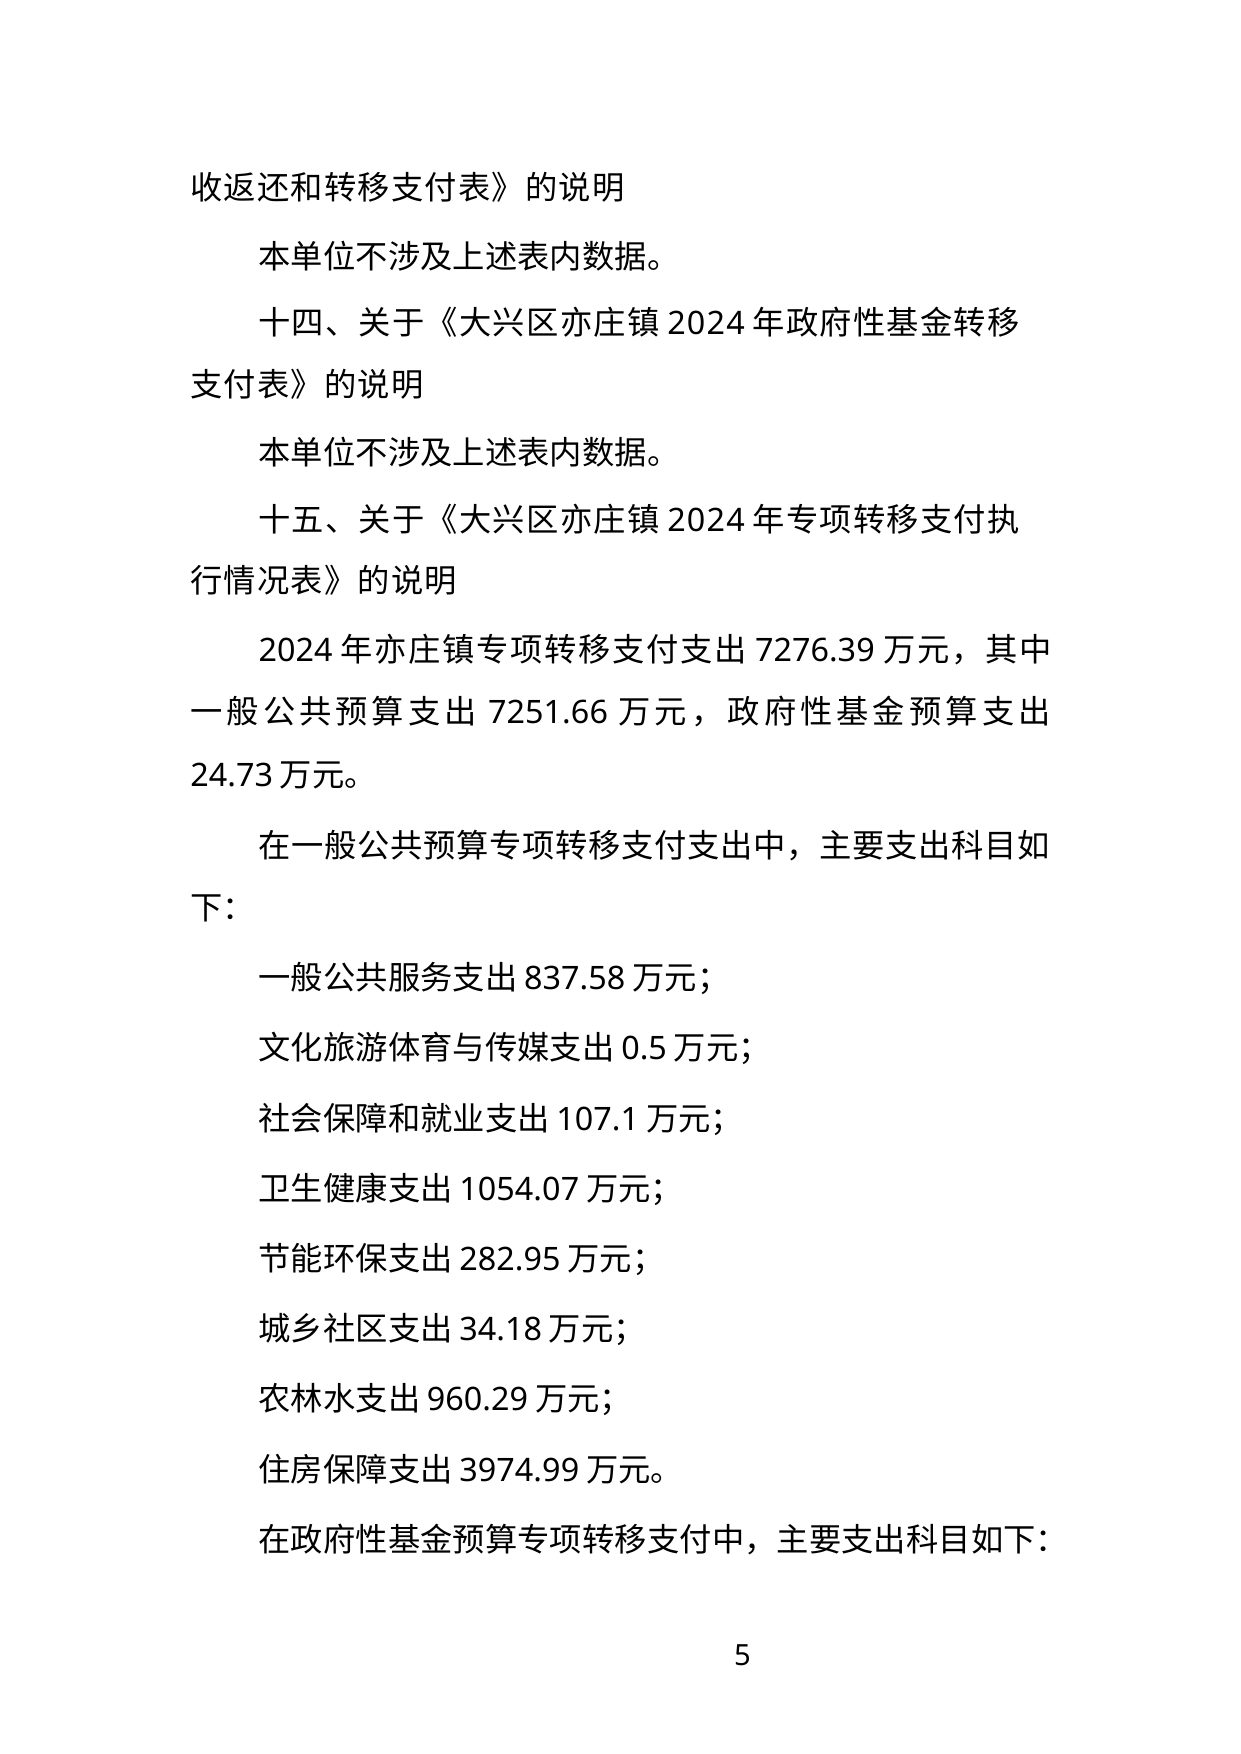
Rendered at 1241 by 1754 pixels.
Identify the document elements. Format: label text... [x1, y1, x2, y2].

text 城乡社区支出34.18万元； [190, 1303, 1051, 1350]
text 在一般公共预算专项转移支付支出中，主要支出科目如下： [190, 819, 1051, 929]
text 2024年亦庄镇专项转移支付支出7276.39万元，其中一般公共预算支出7251.66万元，政府性基金预算支出24.73万元。 [190, 624, 1051, 796]
text 十四、关于《大兴区亦庄镇2024年政府性基金转移支付表》的说明 [190, 297, 1051, 405]
text 卫生健康支出1054.07万元； [190, 1163, 1051, 1209]
text 社会保障和就业支出107.1万元； [190, 1092, 1051, 1139]
text 住房保障支出3974.99万元。 [190, 1443, 1051, 1490]
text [190, 162, 1051, 209]
text 农林水支出960.29万元； [190, 1373, 1051, 1420]
text 节能环保支出282.95万元； [190, 1233, 1051, 1280]
text 文化旅游体育与传媒支出0.5万元； [190, 1022, 1051, 1069]
text 一般公共服务支出837.58万元； [190, 952, 1051, 999]
text 本单位不涉及上述表内数据。 [190, 231, 1051, 277]
text 在政府性基金预算专项转移支付中，主要支出科目如下： [190, 1514, 1051, 1560]
text 十五、关于《大兴区亦庄镇2024年专项转移支付执行情况表》的说明 [190, 494, 1051, 602]
text 本单位不涉及上述表内数据。 [190, 427, 1051, 474]
